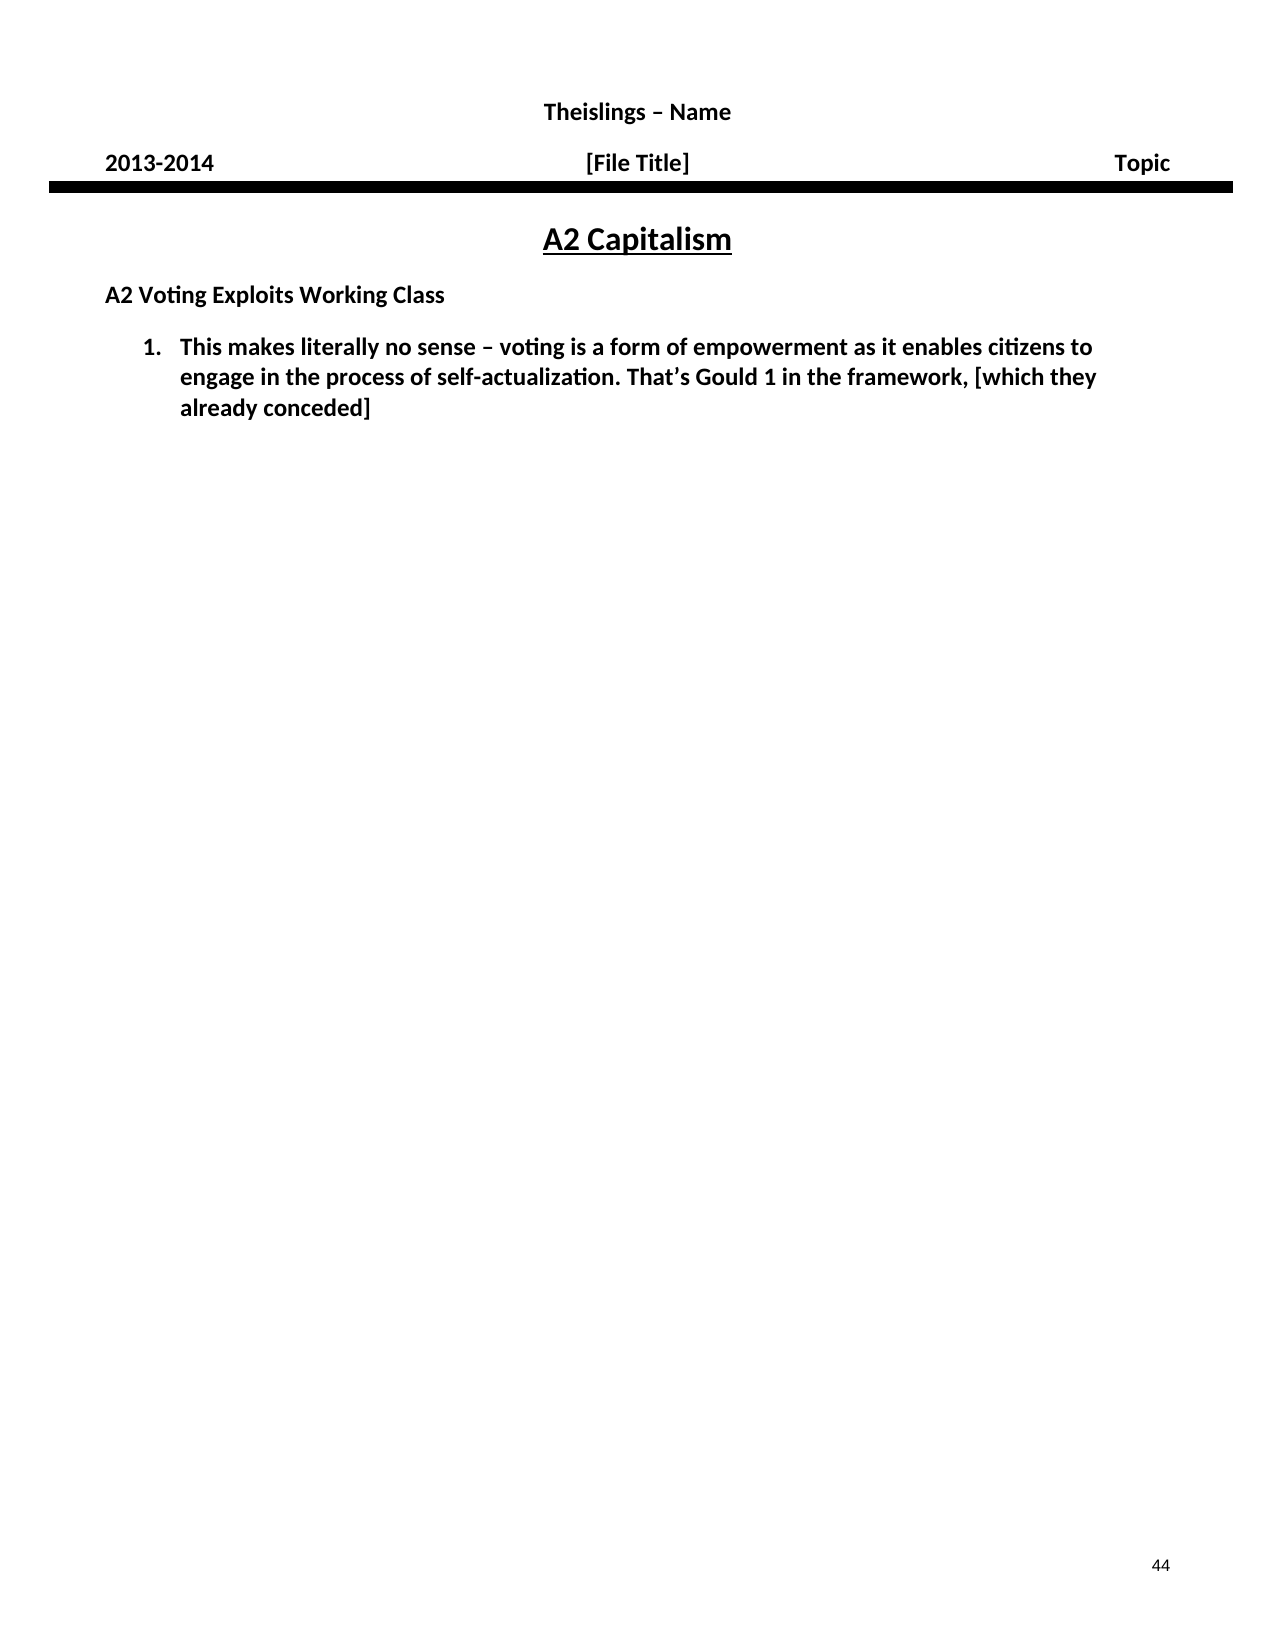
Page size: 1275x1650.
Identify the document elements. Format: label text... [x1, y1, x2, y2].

subtitle A2 Voting Exploits Working Class [105, 279, 1170, 310]
subtitle This makes literally no sense – voting is a form of empowerment as it enables citizens to engage in the process of self-actualization. That’s Gould 1 in the framework, [which they already conceded] [142, 331, 1170, 422]
subtitle A2 Capitalism [105, 218, 1170, 258]
